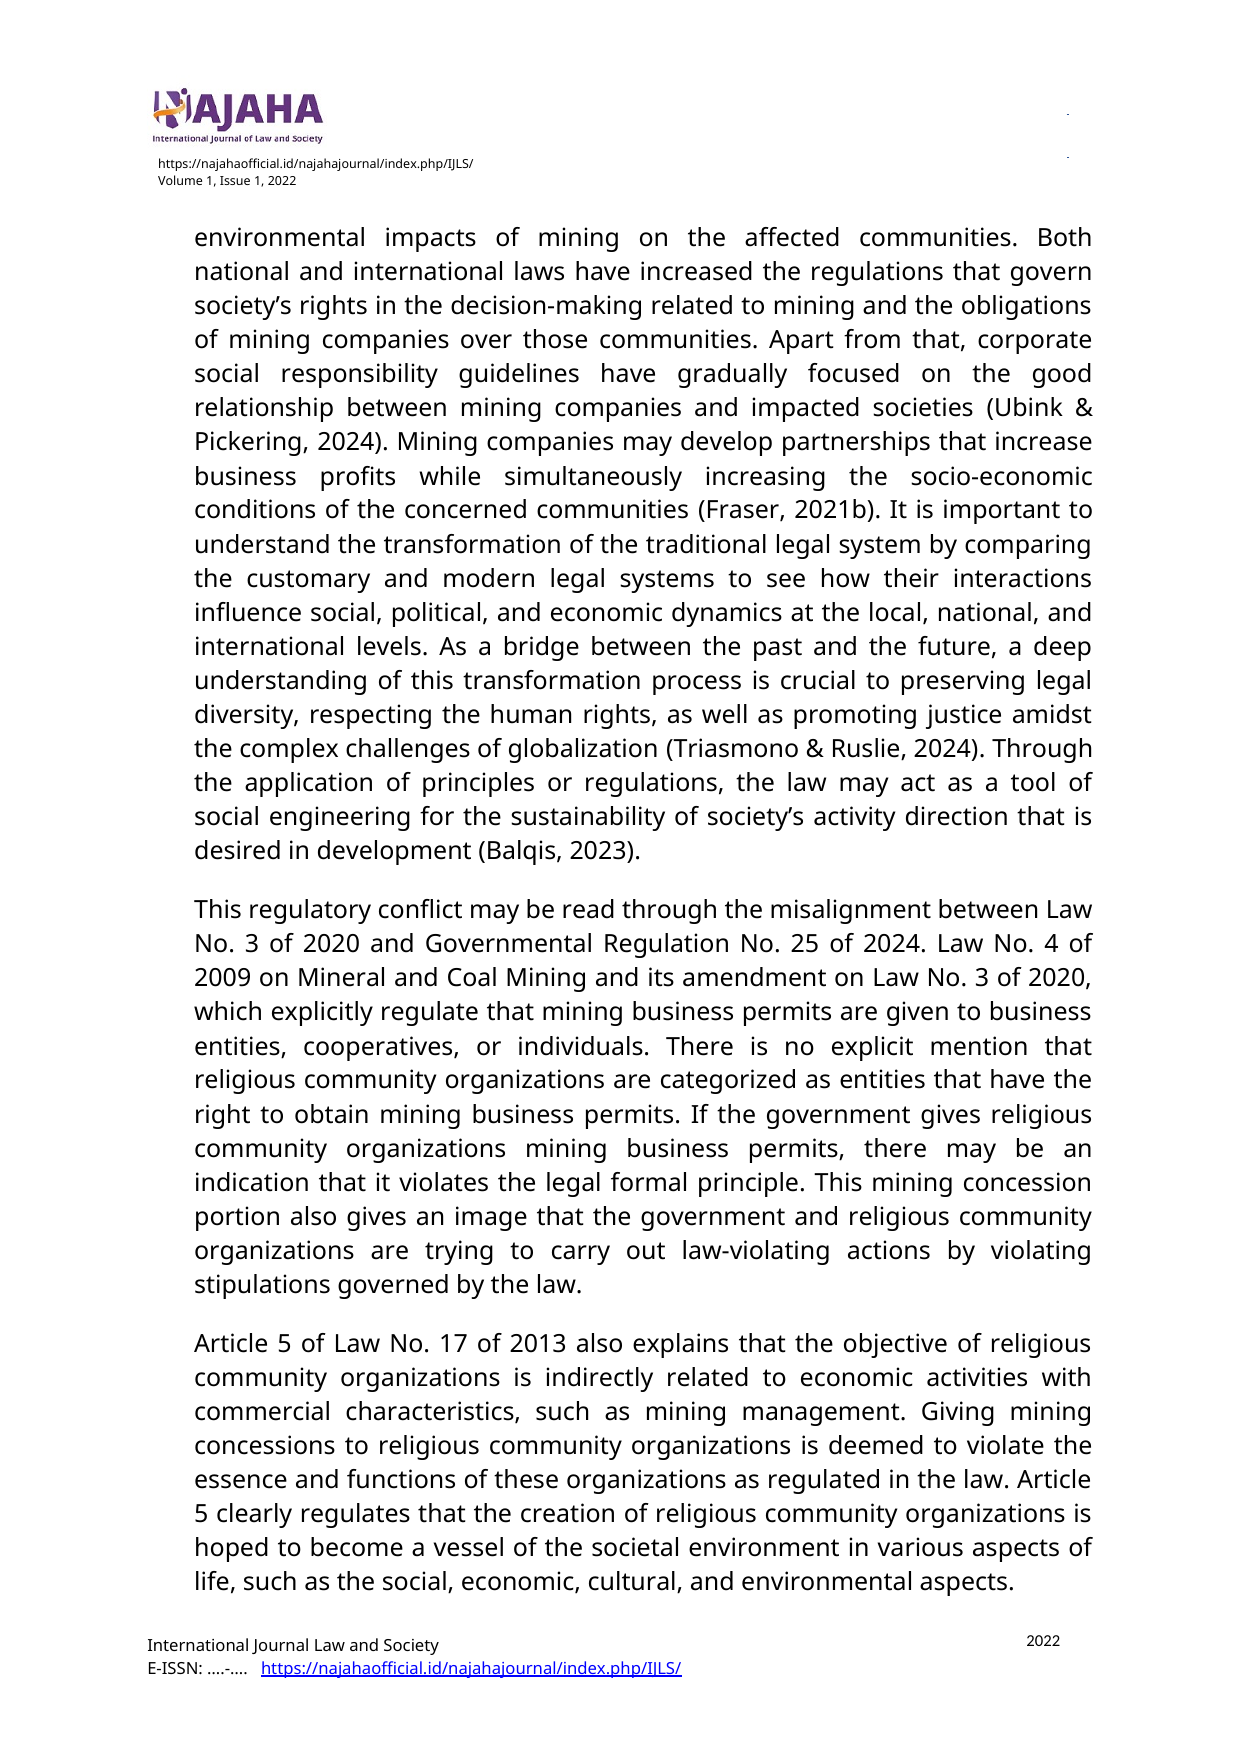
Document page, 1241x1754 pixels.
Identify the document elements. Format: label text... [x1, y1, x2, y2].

text Article 5 of Law No. 17 of 2013 also explains that the objective of religious community organizations is indirectly related to economic activities with commercial characteristics, such as mining management. Giving mining concessions to religious community organizations is deemed to violate the essence and functions of these organizations as regulated in the law. Article 5 clearly regulates that the creation of religious community organizations is hoped to become a vessel of the societal environment in various aspects of life, such as the social, economic, cultural, and environmental aspects. [194, 1326, 1093, 1598]
picture [147, 75, 328, 158]
text This regulatory conflict may be read through the misalignment between Law No. 3 of 2020 and Governmental Regulation No. 25 of 2024. Law No. 4 of 2009 on Mineral and Coal Mining and its amendment on Law No. 3 of 2020, which explicitly regulate that mining business permits are given to business entities, cooperatives, or individuals. There is no explicit mention that religious community organizations are categorized as entities that have the right to obtain mining business permits. If the government gives religious community organizations mining business permits, there may be an indication that it violates the legal formal principle. This mining concession portion also gives an image that the government and religious community organizations are trying to carry out law-violating actions by violating stipulations governed by the law. [194, 892, 1093, 1301]
